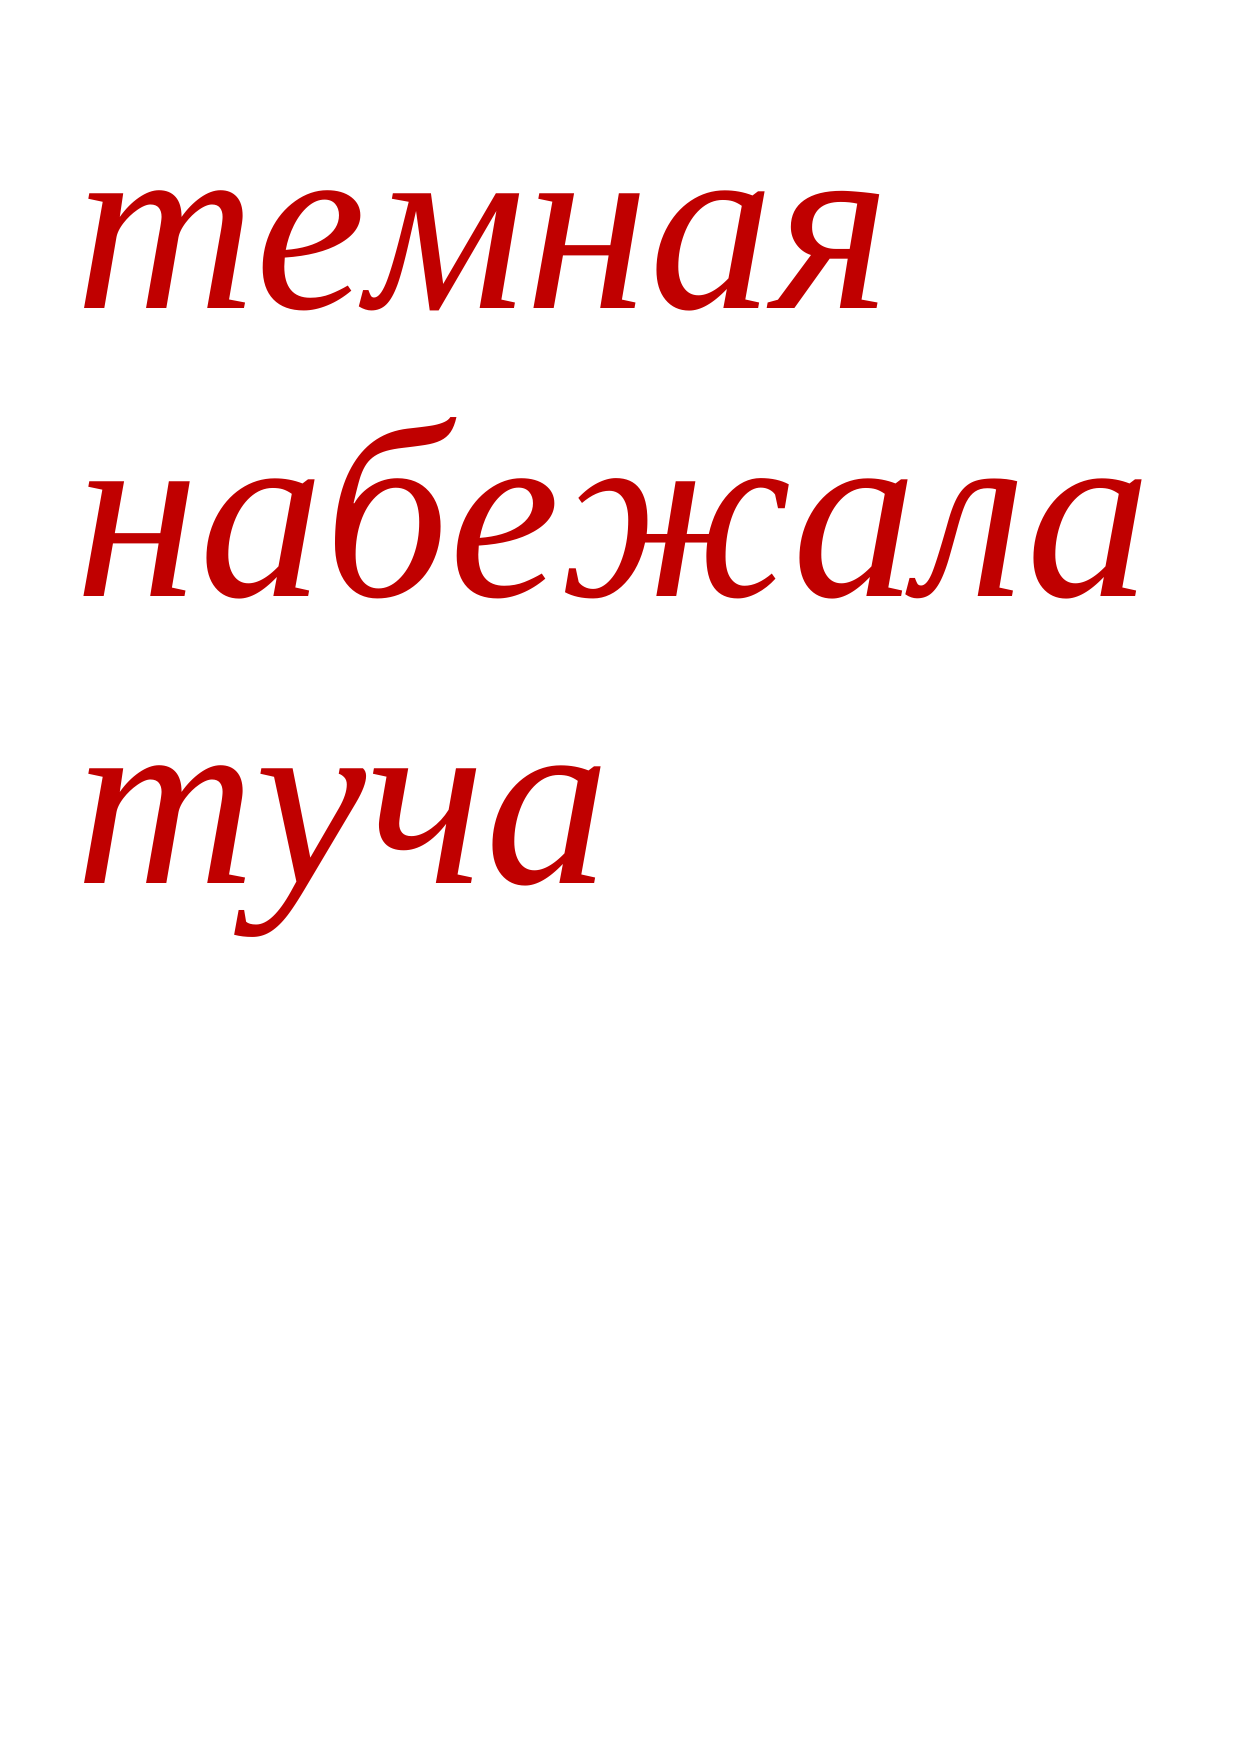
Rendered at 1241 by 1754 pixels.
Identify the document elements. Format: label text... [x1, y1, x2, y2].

text темная набежала туча [75, 75, 1165, 937]
